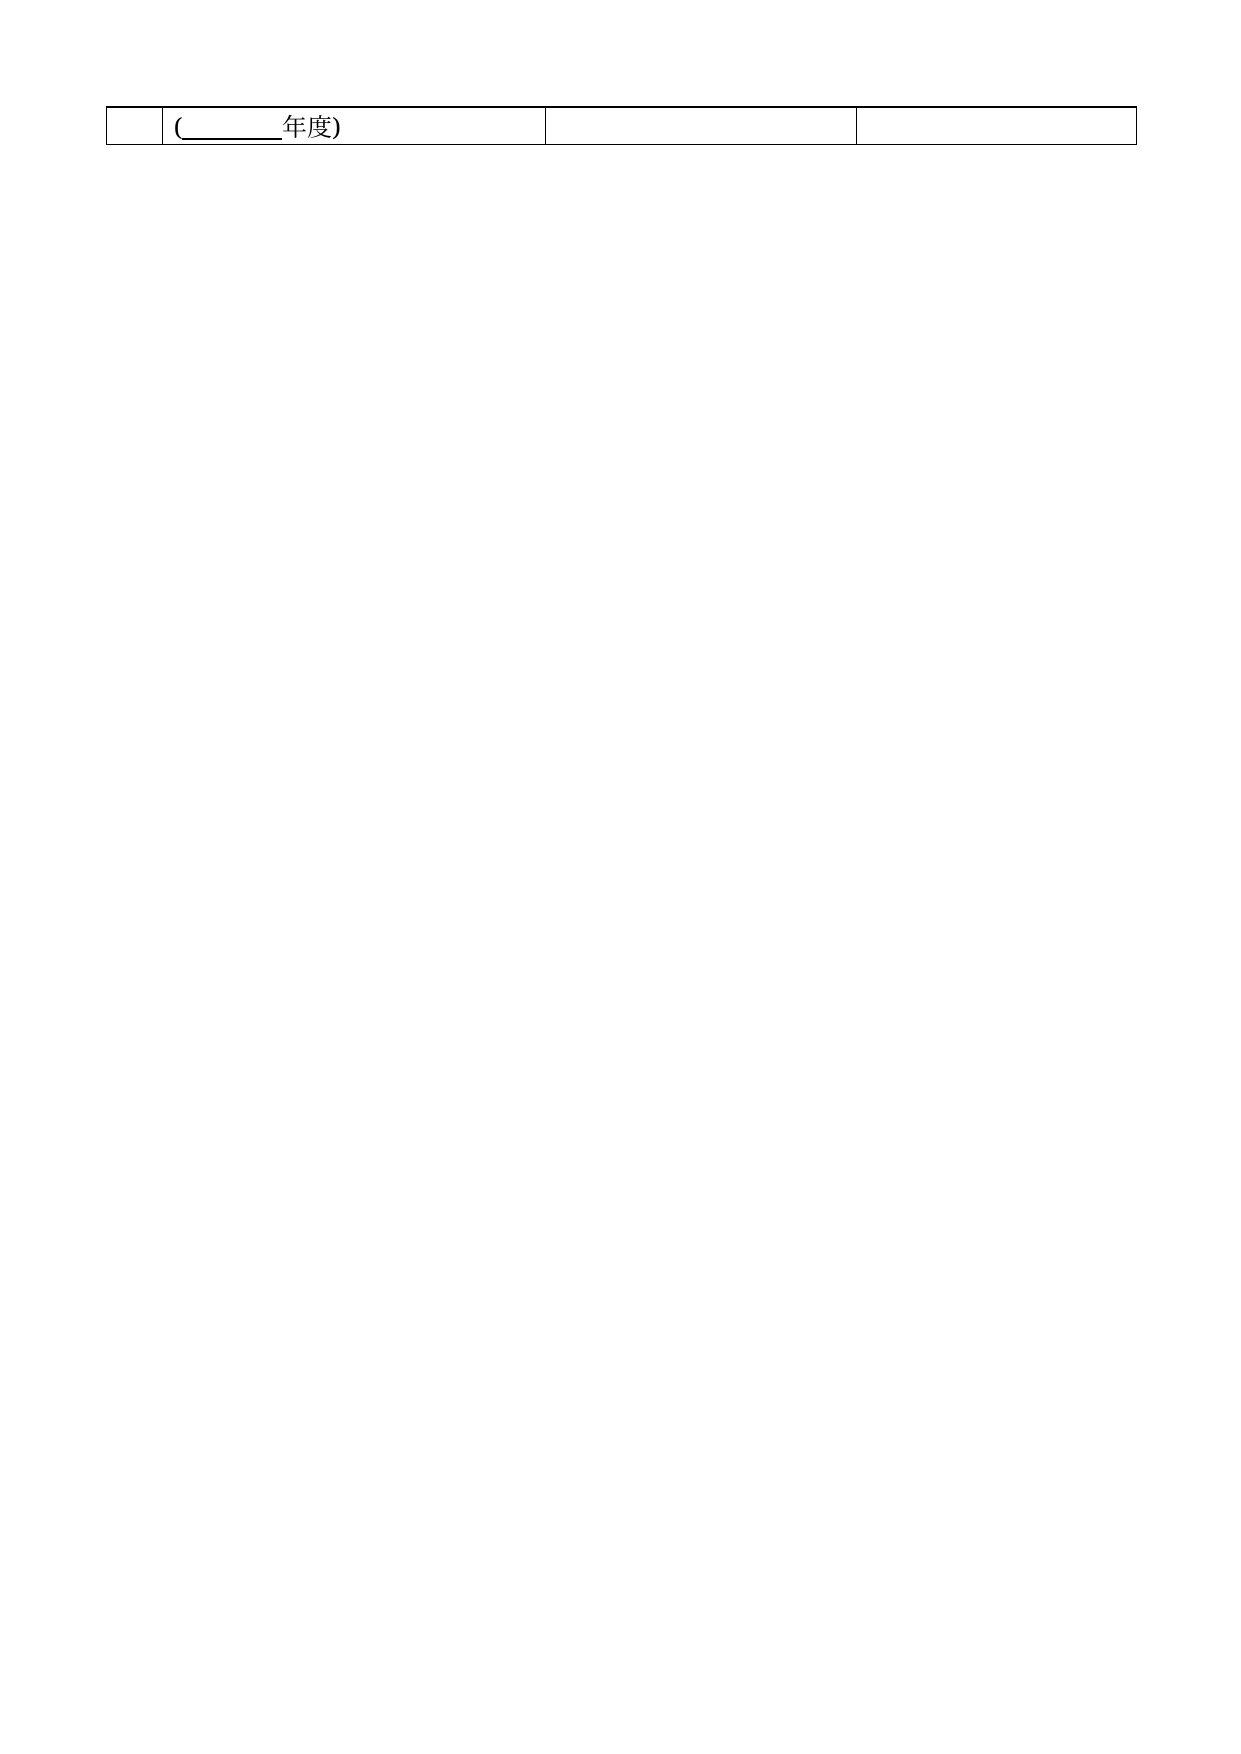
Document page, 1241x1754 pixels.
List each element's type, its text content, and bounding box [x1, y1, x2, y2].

table_cell (6) [107, 108, 162, 143]
table_cell [546, 108, 856, 143]
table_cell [163, 108, 545, 143]
table_cell [857, 108, 1136, 143]
